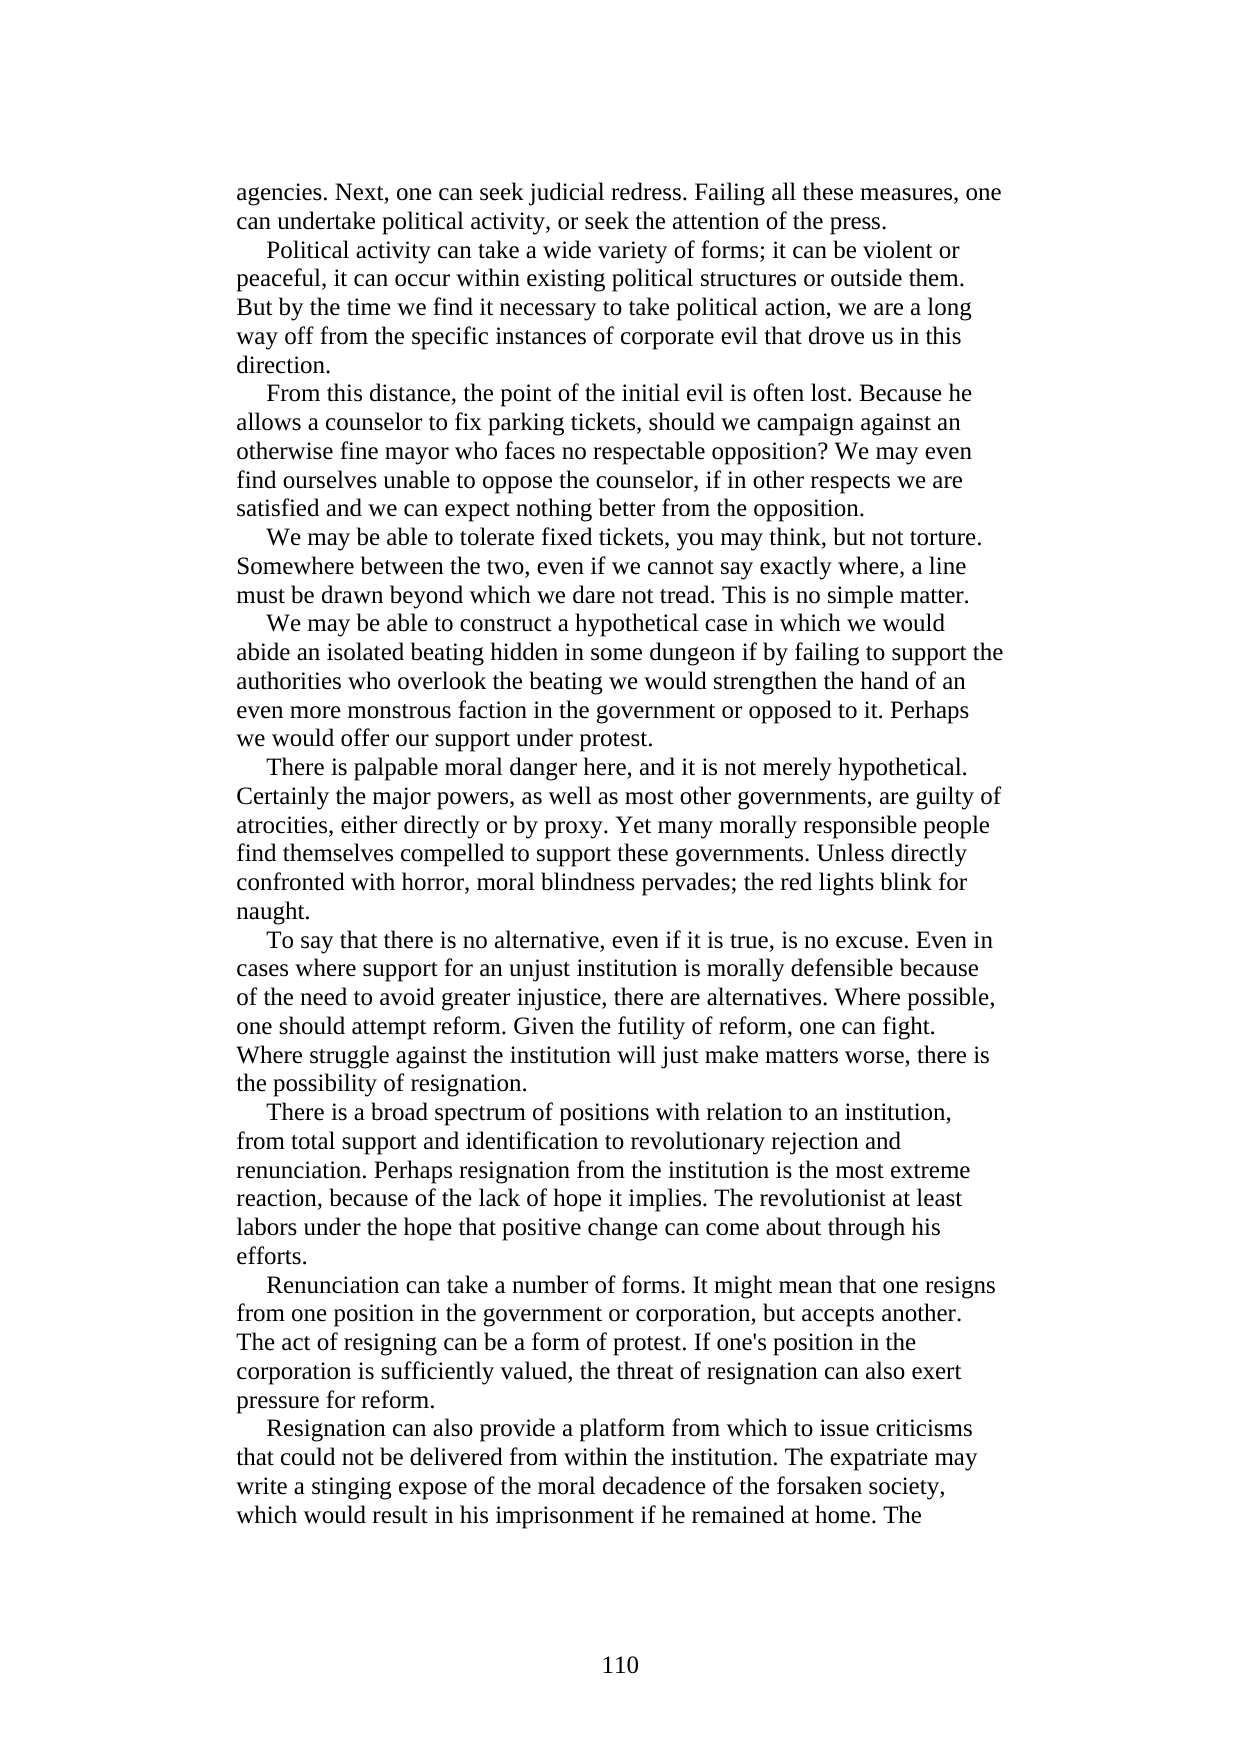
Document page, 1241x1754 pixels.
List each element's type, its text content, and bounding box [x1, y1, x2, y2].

text There is a broad spectrum of positions with relation to an institution, from total support and identification to revolutionary rejection and renunciation. Perhaps resignation from the institution is the most extreme reaction, because of the lack of hope it implies. The revolutionist at least labors under the hope that positive change can come about through his efforts. [236, 1097, 1004, 1270]
text From this distance, the point of the initial evil is often lost. Because he allows a counselor to fix parking tickets, should we campaign against an otherwise fine mayor who faces no respectable opposition? We may even find ourselves unable to oppose the counselor, if in other respects we are satisfied and we can expect nothing better from the opposition. [236, 378, 1004, 522]
text Renunciation can take a number of forms. It might mean that one resigns from one position in the government or corporation, but accepts another. The act of resigning can be a form of protest. If one's position in the corporation is sufficiently valued, the threat of resignation can also exert pressure for reform. [236, 1270, 1004, 1413]
text We may be able to tolerate fixed tickets, you may think, but not torture. Somewhere between the two, even if we cannot say exactly where, a line must be drawn beyond which we dare not tread. This is no simple matter. [236, 522, 1004, 608]
text We may be able to construct a hypothetical case in which we would abide an isolated beating hidden in some dungeon if by failing to support the authorities who overlook the beating we would strengthen the hand of an even more monstrous faction in the government or opposed to it. Perhaps we would offer our support under protest. [236, 608, 1004, 752]
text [236, 1413, 1004, 1528]
text Political activity can take a wide variety of forms; it can be violent or peaceful, it can occur within existing political structures or outside them. But by the time we find it necessary to take political action, we are a long way off from the specific instances of corporate evil that drove us in this direction. [236, 235, 1004, 378]
text To say that there is no alternative, even if it is true, is no excuse. Even in cases where support for an unjust institution is morally defensible because of the need to avoid greater injustice, there are alternatives. Where possible, one should attempt reform. Given the futility of reform, one can fight. Where struggle against the institution will just make matters worse, there is the possibility of resignation. [236, 925, 1004, 1097]
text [236, 177, 1004, 235]
text There is palpable moral danger here, and it is not merely hypothetical. Certainly the major powers, as well as most other governments, are guilty of atrocities, either directly or by proxy. Yet many morally responsible people find themselves compelled to support these governments. Unless directly confronted with horror, moral blindness pervades; the red lights blink for naught. [236, 752, 1004, 925]
